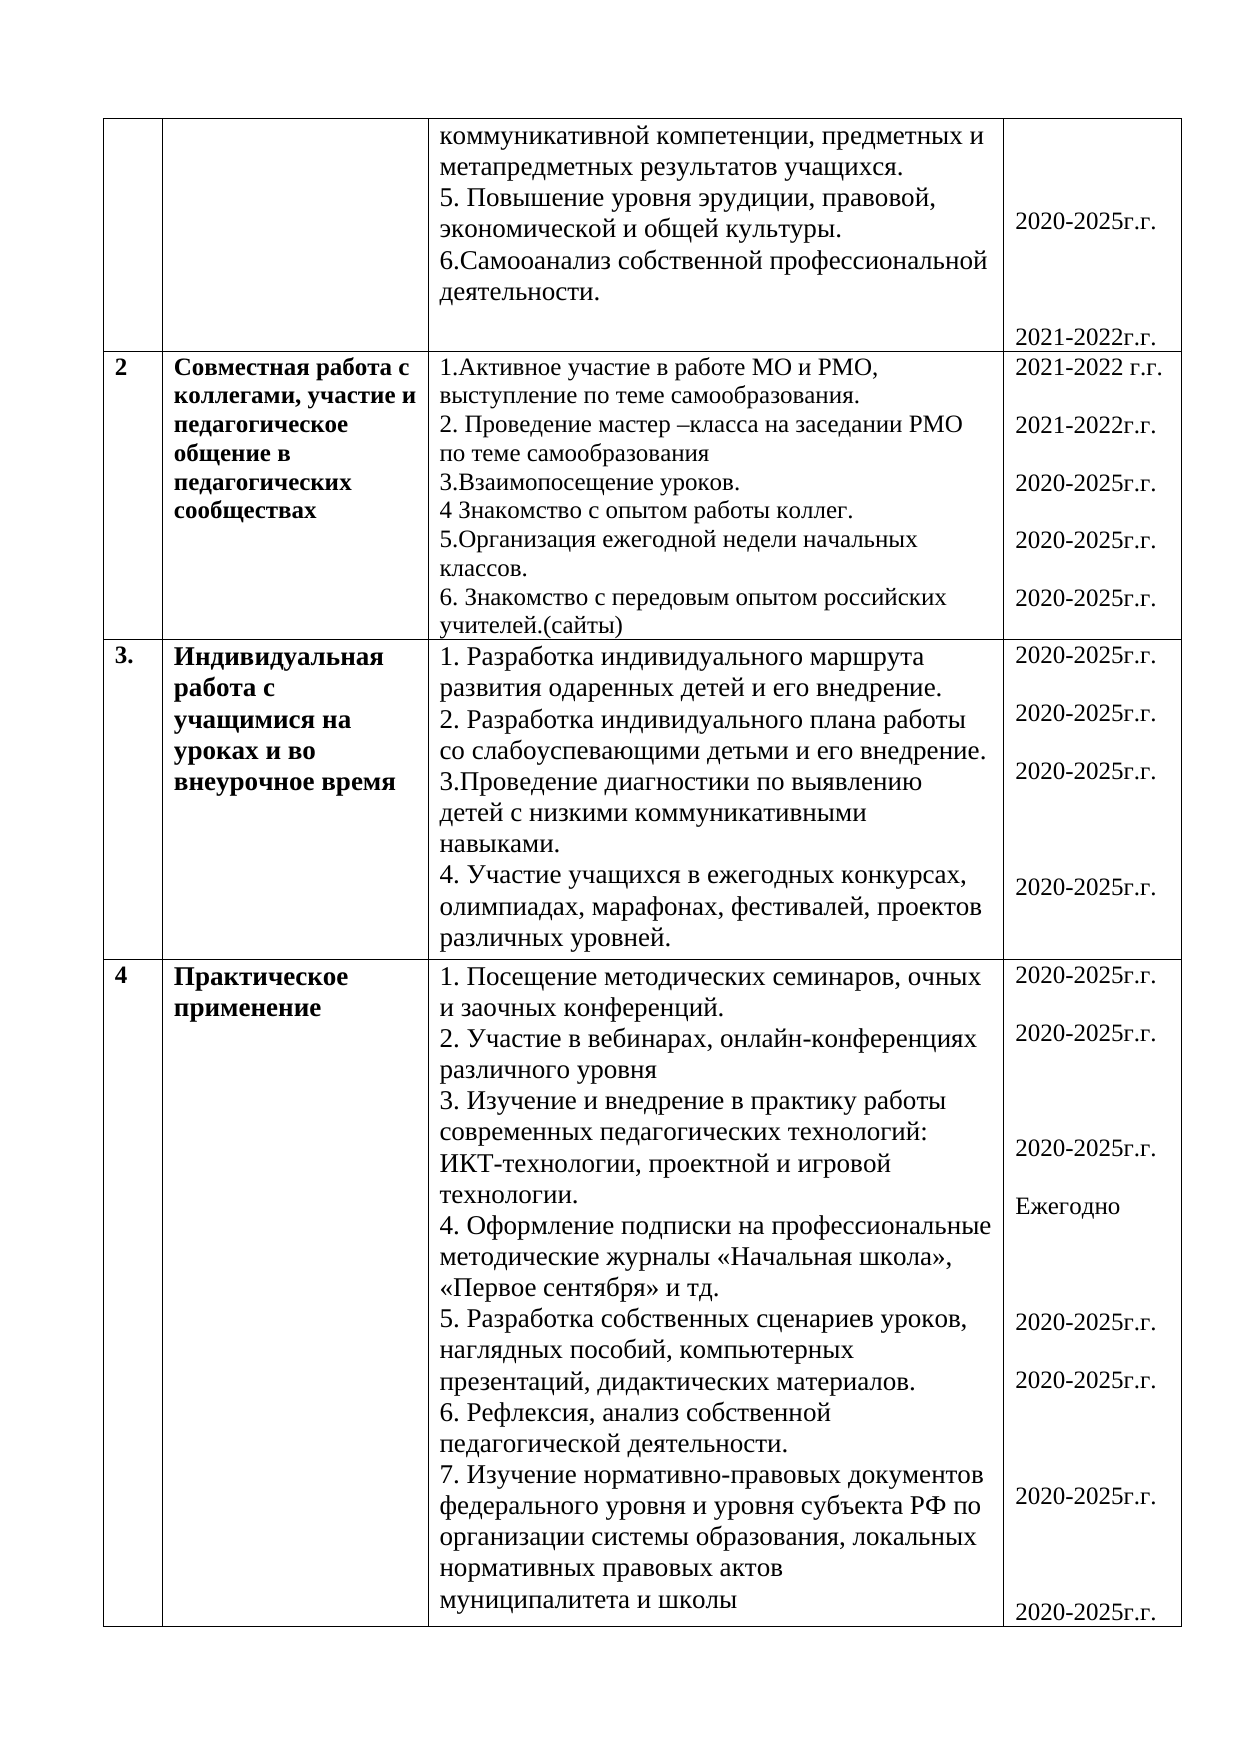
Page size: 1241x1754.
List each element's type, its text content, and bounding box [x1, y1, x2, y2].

table_cell Совместная работа с коллегами, участие и педагогическое общение в педагогических сообществах [163, 352, 428, 639]
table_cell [1004, 960, 1181, 1626]
table_cell 2020-2025г.г. 2020-2025г.г. 2020-2025г.г. 2020-2025г.г. [1004, 640, 1181, 959]
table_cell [429, 960, 1003, 1626]
table_cell 2021-2022 г.г. 2021-2022г.г. 2020-2025г.г. 2020-2025г.г. 2020-2025г.г. [1004, 352, 1181, 639]
table_cell 3. [104, 640, 162, 959]
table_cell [163, 119, 428, 351]
table_cell 2 [104, 352, 162, 639]
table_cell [429, 119, 1003, 351]
table_cell 4 [104, 960, 162, 1626]
table_cell 1 [104, 119, 162, 351]
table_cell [1004, 119, 1181, 351]
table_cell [163, 960, 428, 1626]
table_cell 1.Активное участие в работе МО и РМО, выступление по теме самообразования. 2. Проведение мастер –класса на заседании РМО по теме самообразования 3.Взаимопосещение уроков. 4 Знакомство с опытом работы коллег. 5.Организация ежегодной недели начальных классов. 6. Знакомство с передовым опытом российских учителей.(сайты) [429, 352, 1003, 639]
table_cell Индивидуальная работа с учащимися на уроках и во внеурочное время [163, 640, 428, 959]
table_cell 1. Разработка индивидуального маршрута развития одаренных детей и его внедрение. 2. Разработка индивидуального плана работы со слабоуспевающими детьми и его внедрение. 3.Проведение диагностики по выявлению детей с низкими коммуникативными навыками. 4. Участие учащихся в ежегодных конкурсах, олимпиадах, марафонах, фестивалей, проектов различных уровней. [429, 640, 1003, 959]
